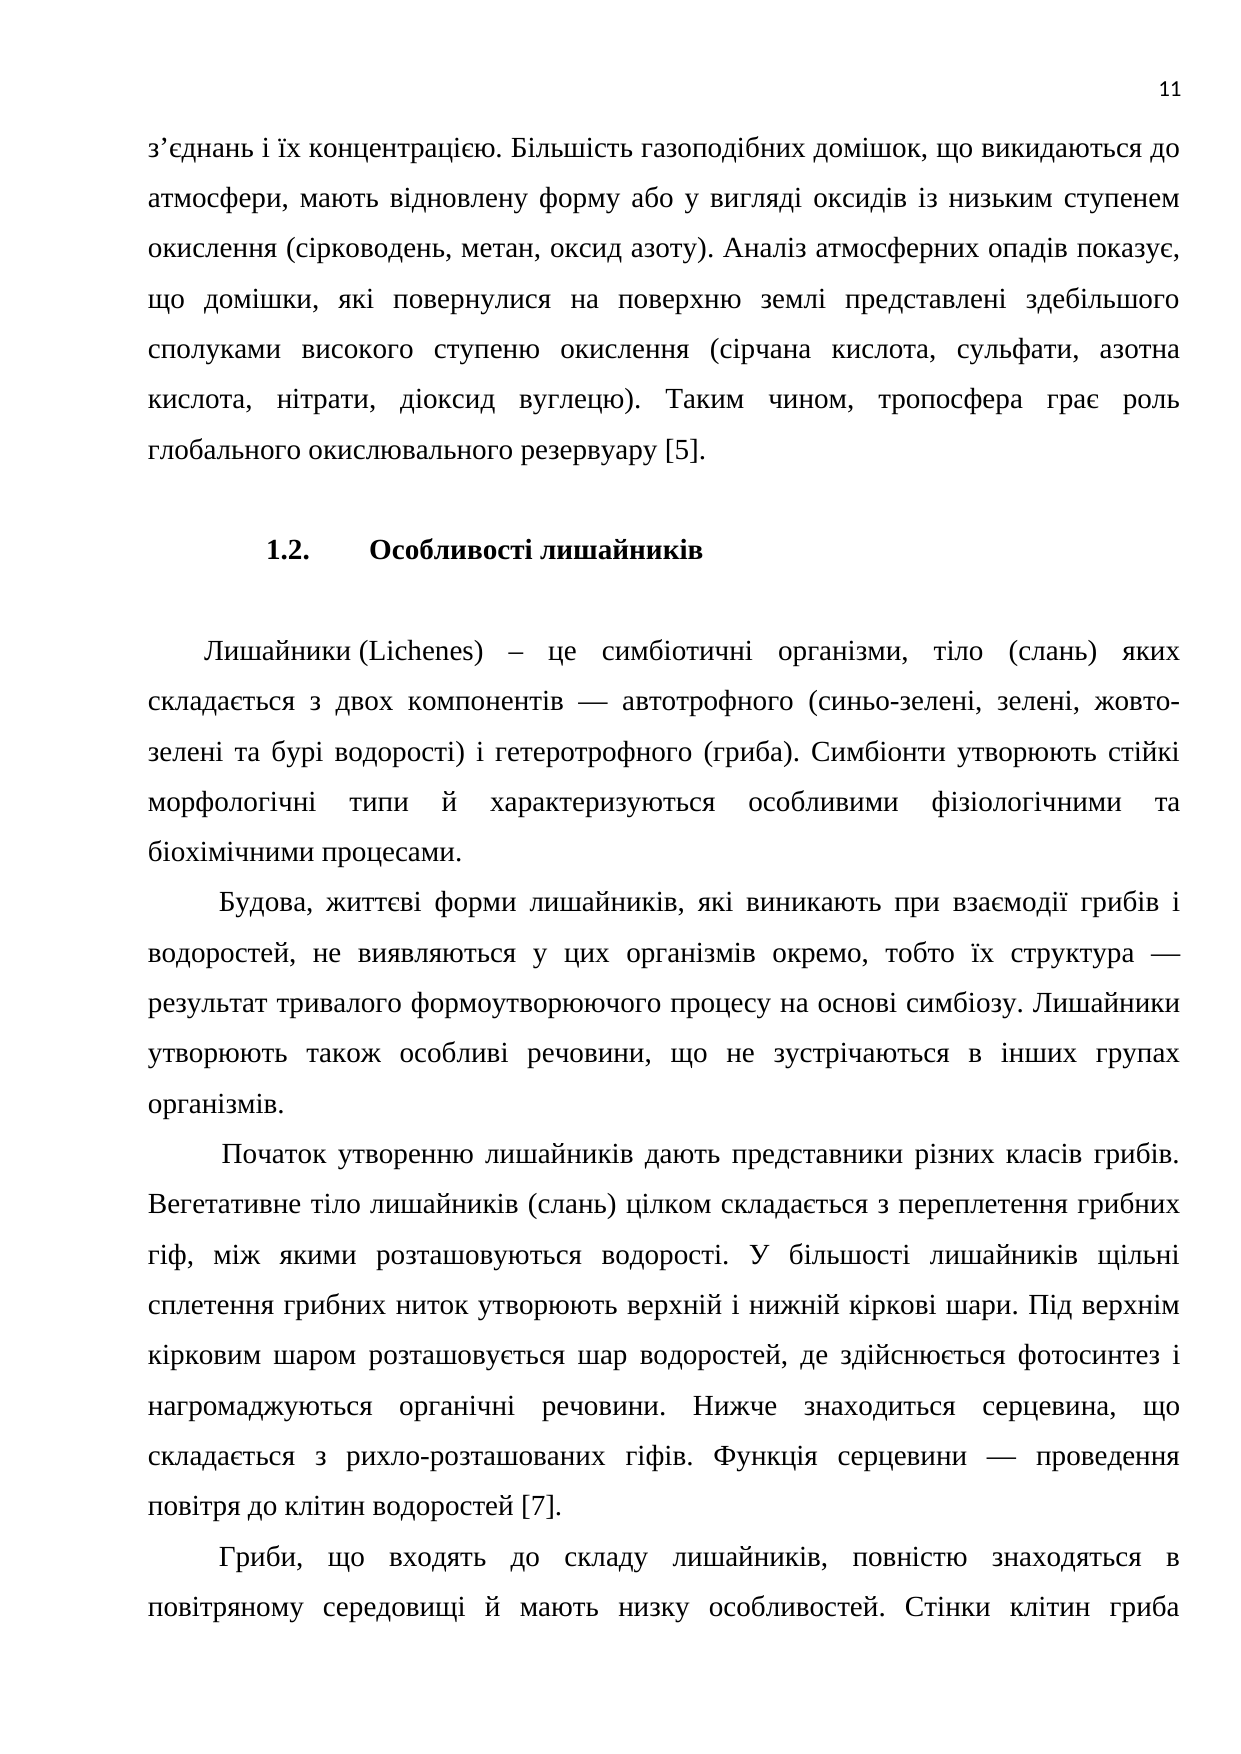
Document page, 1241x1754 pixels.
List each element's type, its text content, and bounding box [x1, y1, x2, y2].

list Особливості лишайників [266, 532, 1181, 566]
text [148, 130, 1181, 465]
text Лишайники (Lichenes) – це симбіотичні організми, тіло (слань) яких складається з двох компонентів — автотрофного (синьо-зелені, зелені, жовто-зелені та бурі водорості) і гетеротрофного (гриба). Симбіонти утворюють стійкі морфологічні типи й характеризуються особливими фізіологічними та біохімічними процесами. [148, 633, 1181, 868]
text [148, 1539, 1181, 1622]
text Будова, життєві форми лишайників, які виникають при взаємодії грибів і водоростей, не виявляються у цих організмів окремо, тобто їх структура — результат тривалого формоутворюючого процесу на основі симбіозу. Лишайники утворюють також особливі речовини, що не зустрічаються в інших групах організмів. [148, 884, 1181, 1119]
text Початок утворенню лишайників дають представники різних класів грибів. Вегетативне тіло лишайників (слань) цілком складається з переплетення грибних гіф, між якими розташовуються водорості. У більшості лишайників щільні сплетення грибних ниток утворюють верхній і нижній кіркові шари. Під верхнім кірковим шаром розташовується шар водоростей, де здійснюється фотосинтез і нагромаджуються органічні речовини. Нижче знаходиться серцевина, що складається з рихло-розташованих гіфів. Функція серцевини — проведення повітря до клітин водоростей [7]. [148, 1136, 1181, 1522]
